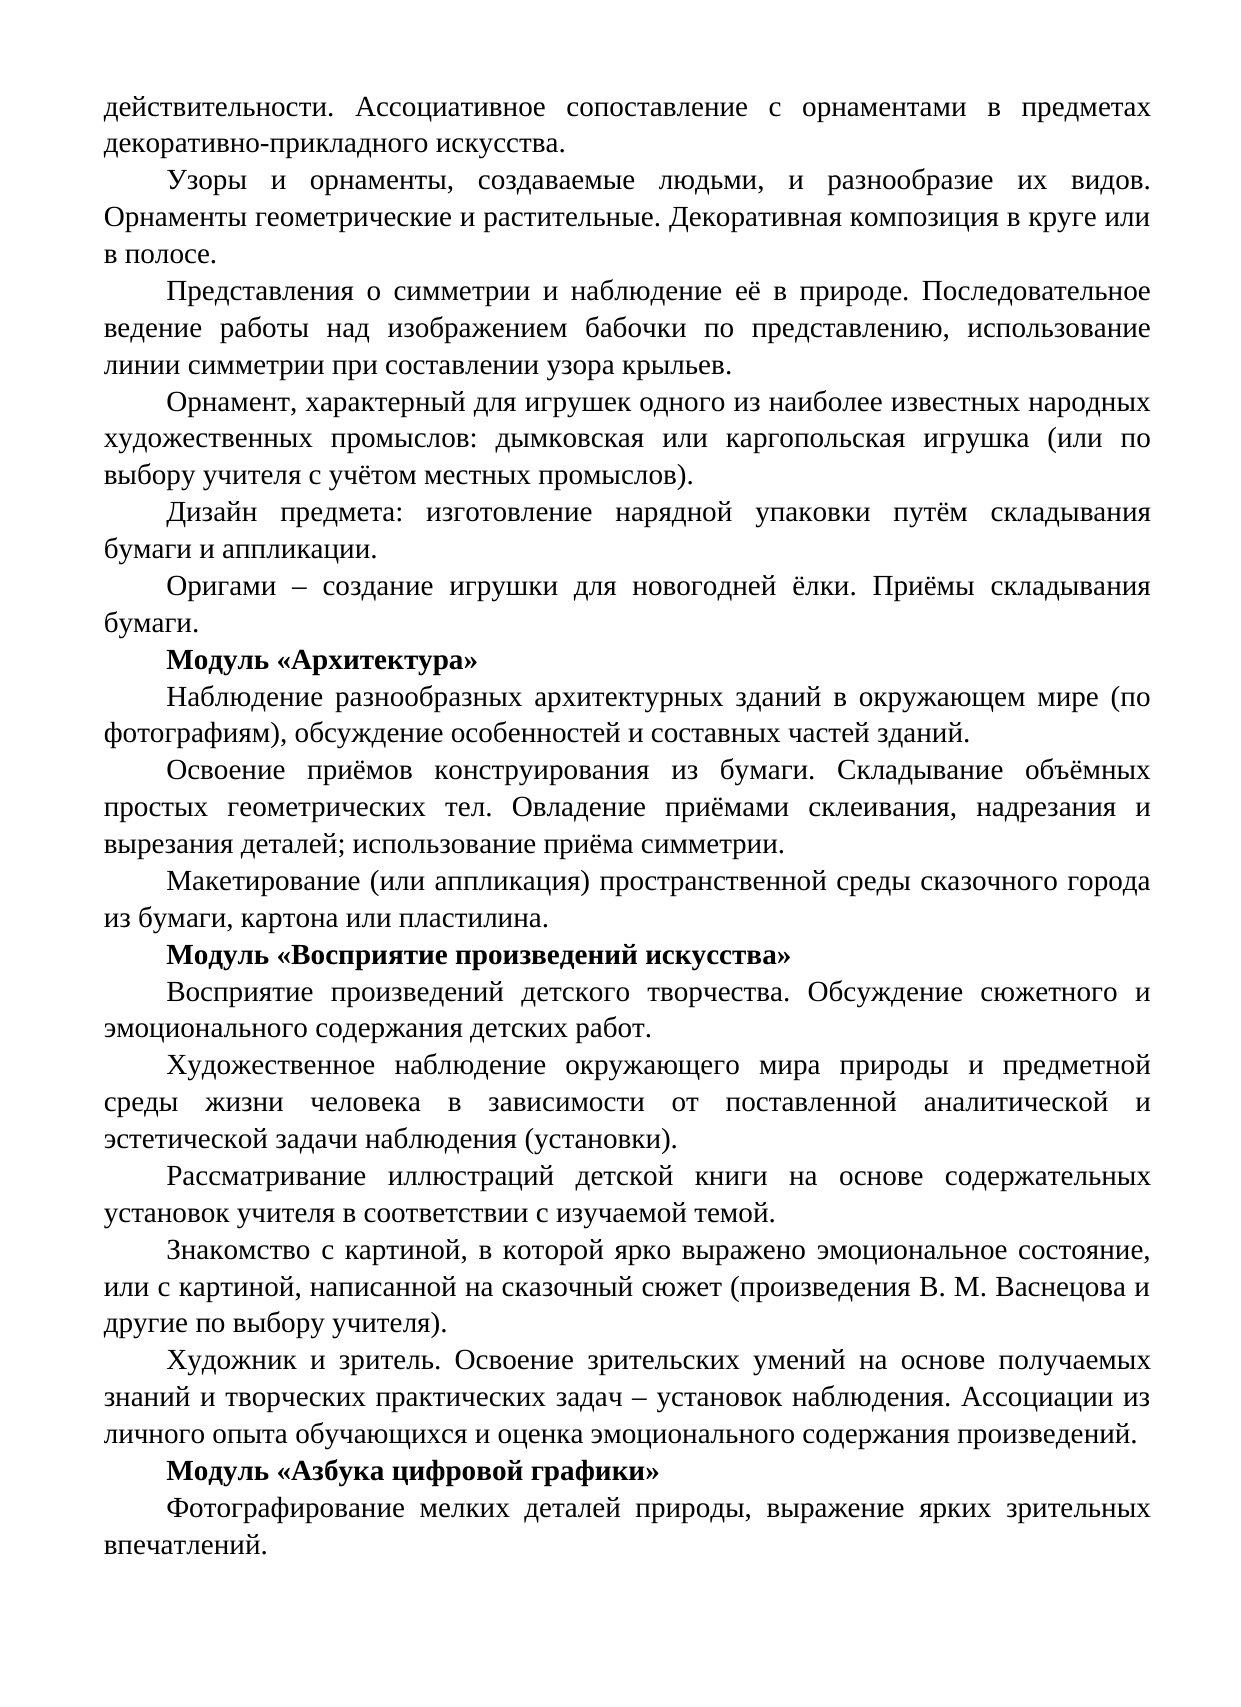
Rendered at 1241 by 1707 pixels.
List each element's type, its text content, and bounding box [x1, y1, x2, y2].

text Освоение приёмов конструирования из бумаги. Складывание объёмных простых геометрических тел. Овладение приёмами склеивания, надрезания и вырезания деталей; использование приёма симметрии. [103, 752, 1152, 860]
text Представления о симметрии и наблюдение её в природе. Последовательное ведение работы над изображением бабочки по представлению, использование линии симметрии при составлении узора крыльев. [103, 273, 1152, 380]
text Восприятие произведений детского творчества. Обсуждение сюжетного и эмоционального содержания детских работ. [103, 974, 1152, 1044]
text Художественное наблюдение окружающего мира природы и предметной среды жизни человека в зависимости от поставленной аналитической и эстетической задачи наблюдения (установки). [103, 1047, 1152, 1155]
text Дизайн предмета: изготовление нарядной упаковки путём складывания бумаги и аппликации. [103, 494, 1152, 565]
text Макетирование (или аппликация) пространственной среды сказочного города из бумаги, картона или пластилина. [103, 863, 1152, 933]
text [103, 89, 1152, 159]
text Модуль «Восприятие произведений искусства» [103, 937, 1152, 970]
text Узоры и орнаменты, создаваемые людьми, и разнообразие их видов. Орнаменты геометрические и растительные. Декоративная композиция в круге или в полосе. [103, 162, 1152, 270]
text Модуль «Азбука цифровой графики» [103, 1453, 1152, 1487]
text Модуль «Архитектура» [103, 642, 1152, 675]
text Наблюдение разнообразных архитектурных зданий в окружающем мире (по фотографиям), обсуждение особенностей и составных частей зданий. [103, 679, 1152, 749]
text Орнамент, характерный для игрушек одного из наиболее известных народных художественных промыслов: дымковская или каргопольская игрушка (или по выбору учителя с учётом местных промыслов). [103, 384, 1152, 491]
text Рассматривание иллюстраций детской книги на основе содержательных установок учителя в соответствии с изучаемой темой. [103, 1158, 1152, 1228]
text Знакомство с картиной, в которой ярко выражено эмоциональное состояние, или с картиной, написанной на сказочный сюжет (произведения В. М. Васнецова и другие по выбору учителя). [103, 1232, 1152, 1339]
text Художник и зритель. Освоение зрительских умений на основе получаемых знаний и творческих практических задач – установок наблюдения. Ассоциации из личного опыта обучающихся и оценка эмоционального содержания произведений. [103, 1342, 1152, 1450]
text Фотографирование мелких деталей природы, выражение ярких зрительных впечатлений. [103, 1490, 1152, 1560]
text Оригами – создание игрушки для новогодней ёлки. Приёмы складывания бумаги. [103, 568, 1152, 638]
